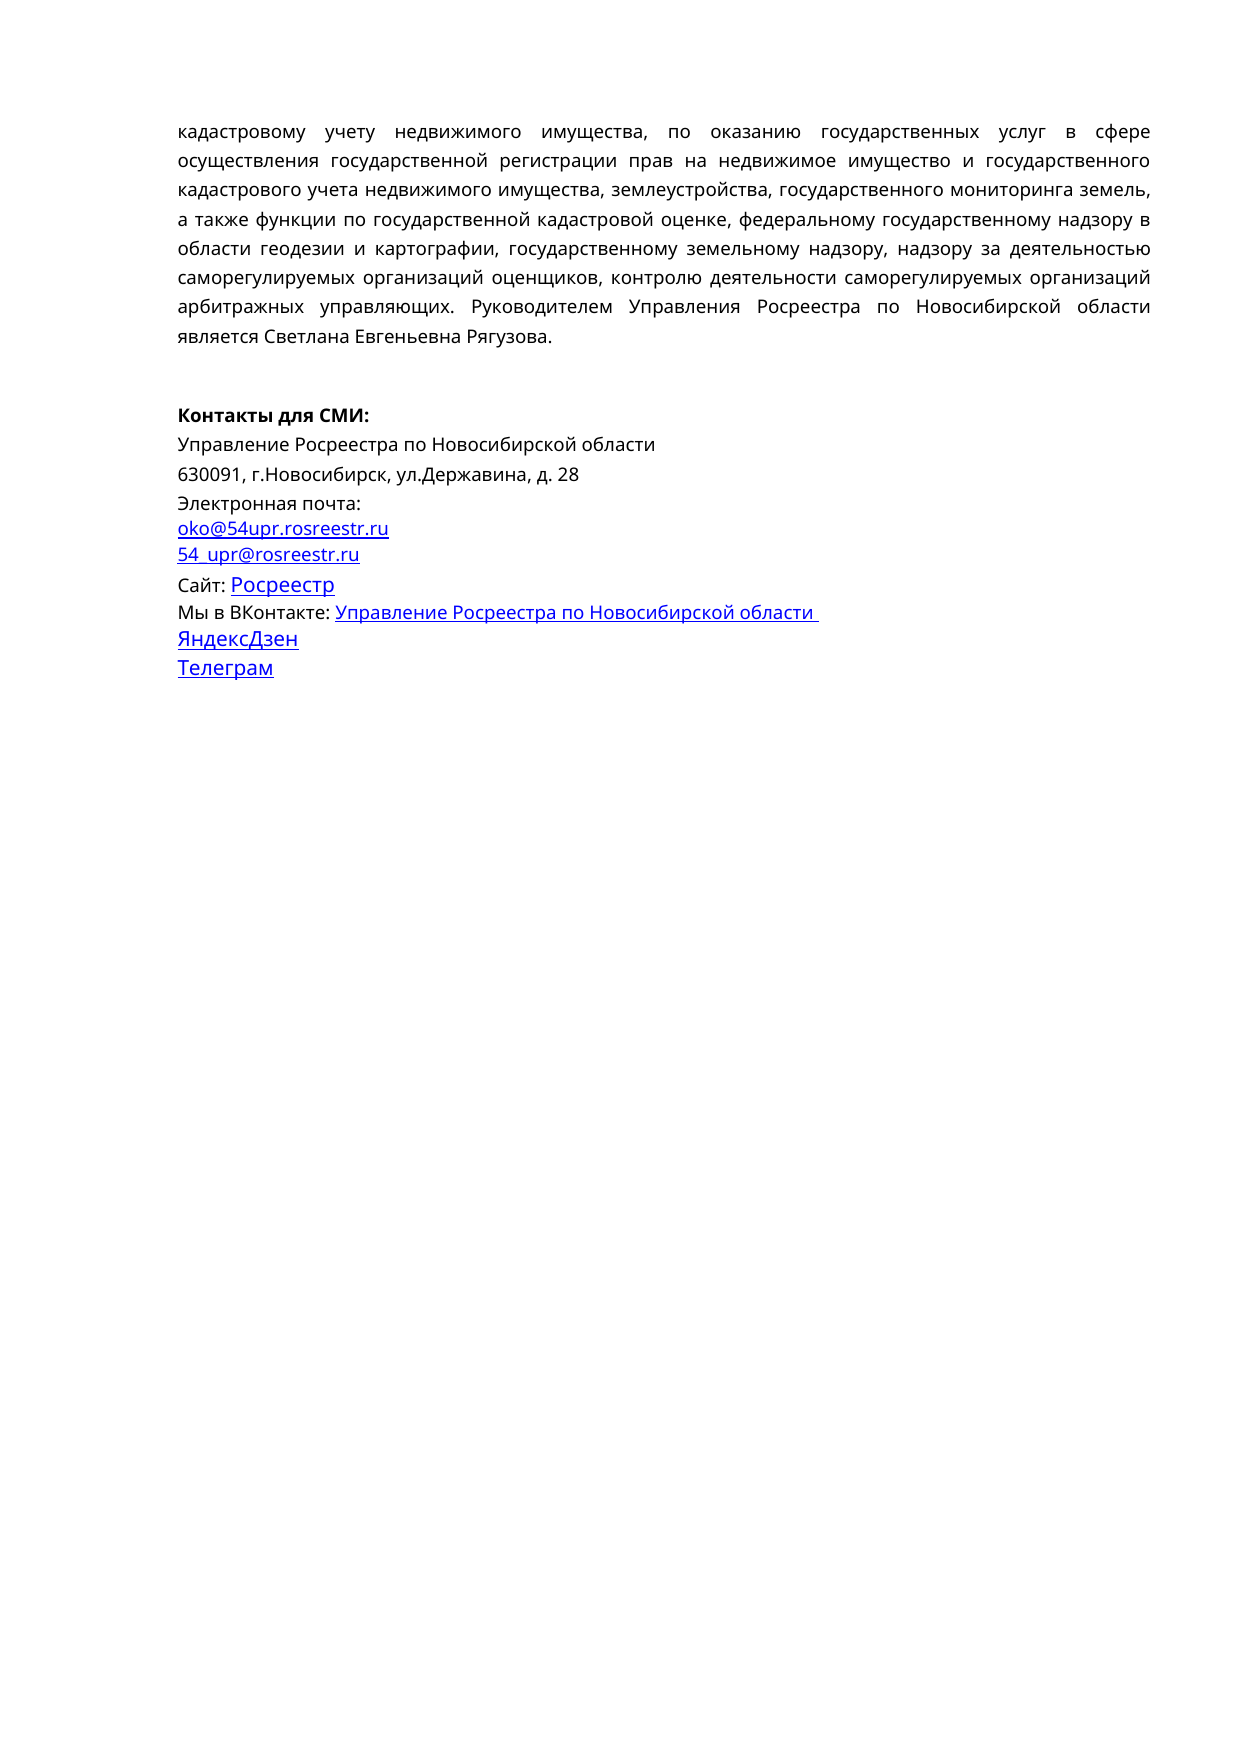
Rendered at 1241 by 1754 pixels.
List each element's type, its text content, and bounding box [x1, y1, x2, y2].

text ЯндексДзен [177, 624, 1152, 653]
text Электронная почта: [177, 490, 1152, 516]
text Телеграм [177, 653, 1152, 681]
text Управление Росреестра по Новосибирской области [177, 432, 1152, 457]
text 54_upr@rosreestr.ru [177, 541, 1152, 567]
text oko@54upr.rosreestr.ru [177, 516, 1152, 541]
text Мы в ВКонтакте: Управление Росреестра по Новосибирской области [177, 599, 1152, 624]
text Сайт: Росреестр [177, 571, 1152, 599]
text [177, 118, 1152, 348]
text Контакты для СМИ: [177, 402, 1152, 428]
text 630091, г.Новосибирск, ул.Державина, д. 28 [177, 461, 1152, 486]
